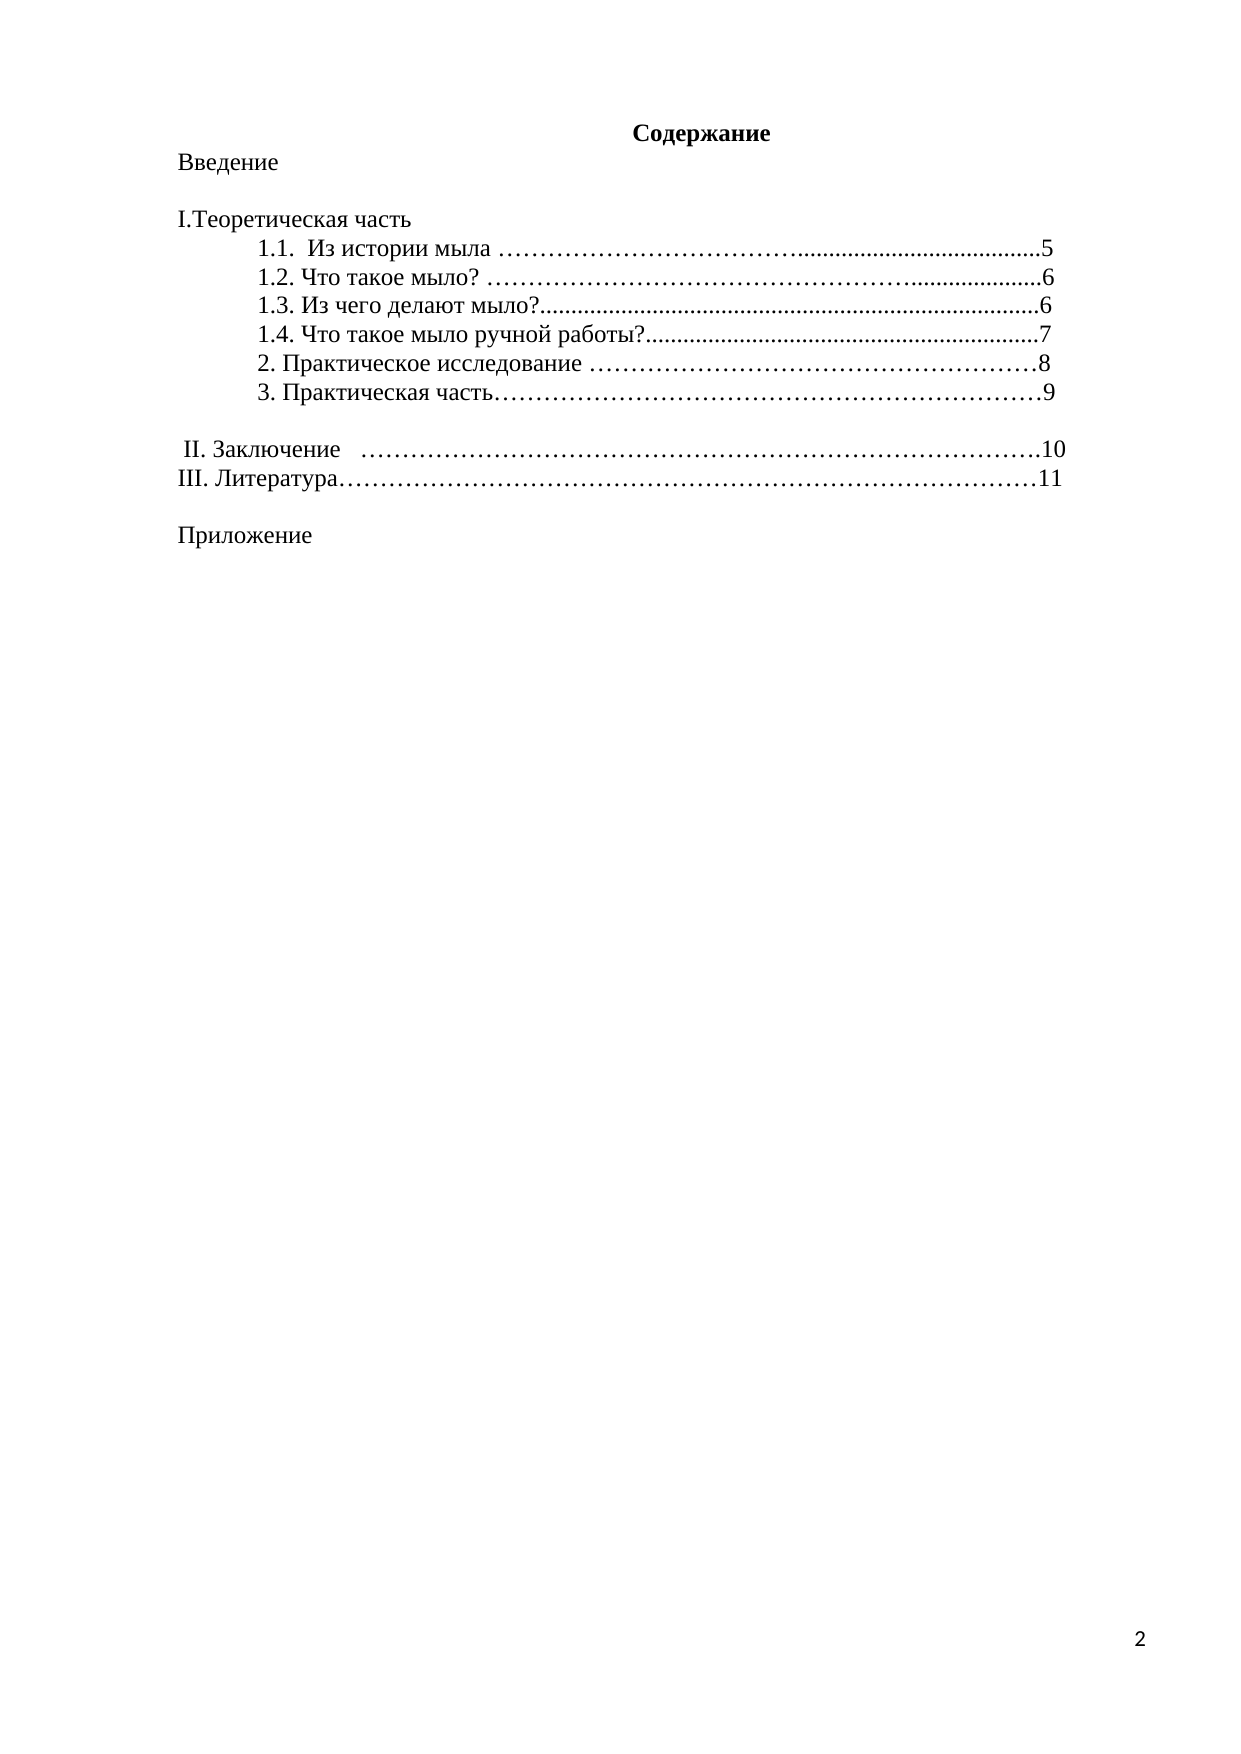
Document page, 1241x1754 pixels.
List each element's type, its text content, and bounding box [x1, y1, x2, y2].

text 3. Практическая часть…………………………………………………………9 [183, 377, 1152, 406]
text Приложение [177, 520, 1146, 549]
text III. Литература…………………………………………………………………………11 [177, 463, 1146, 492]
text 1.3. Из чего делают мыло?................................................................................6 [183, 291, 1146, 319]
text Содержание [183, 118, 1146, 147]
text I.Теоретическая часть [177, 204, 1146, 233]
text 1.4. Что такое мыло ручной работы?...............................................................7 [183, 319, 1152, 348]
text 2. Практическое исследование ………………………………………………8 [183, 348, 1152, 377]
text 1.1. Из истории мыла ……………………………….......................................5 [183, 233, 1146, 262]
text 1.2. Что такое мыло? …………………………………………….....................6 [183, 262, 1146, 291]
text II. Заключение ……………………………………………………………………….10 [183, 434, 1146, 463]
text Введение [177, 147, 1146, 176]
